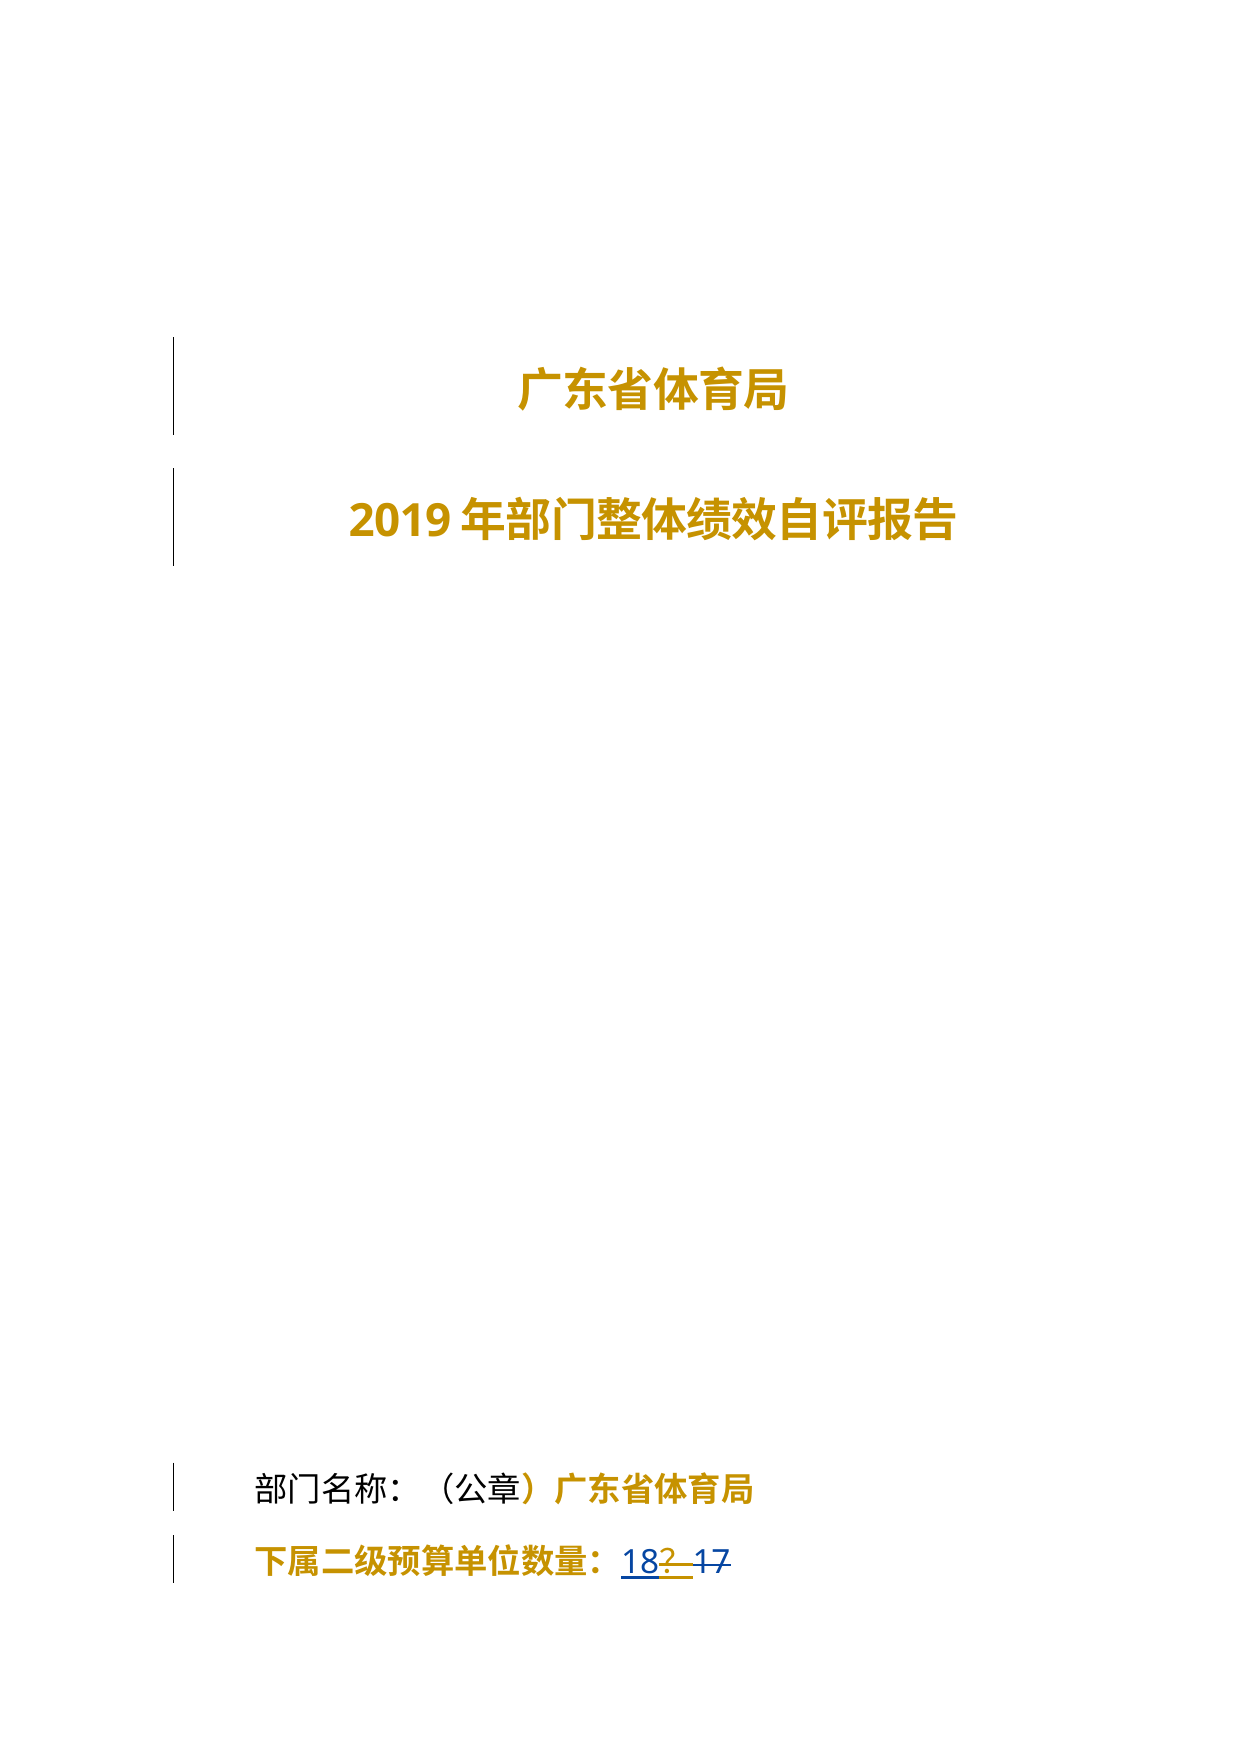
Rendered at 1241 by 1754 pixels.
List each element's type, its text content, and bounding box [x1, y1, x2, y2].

text 2019年部门整体绩效自评报告 [187, 468, 1053, 566]
text 下属二级预算单位数量： [187, 1535, 1053, 1583]
text 广东省体育局 [187, 337, 1053, 435]
text 部门名称：（公章）广东省体育局 [187, 1463, 1053, 1511]
